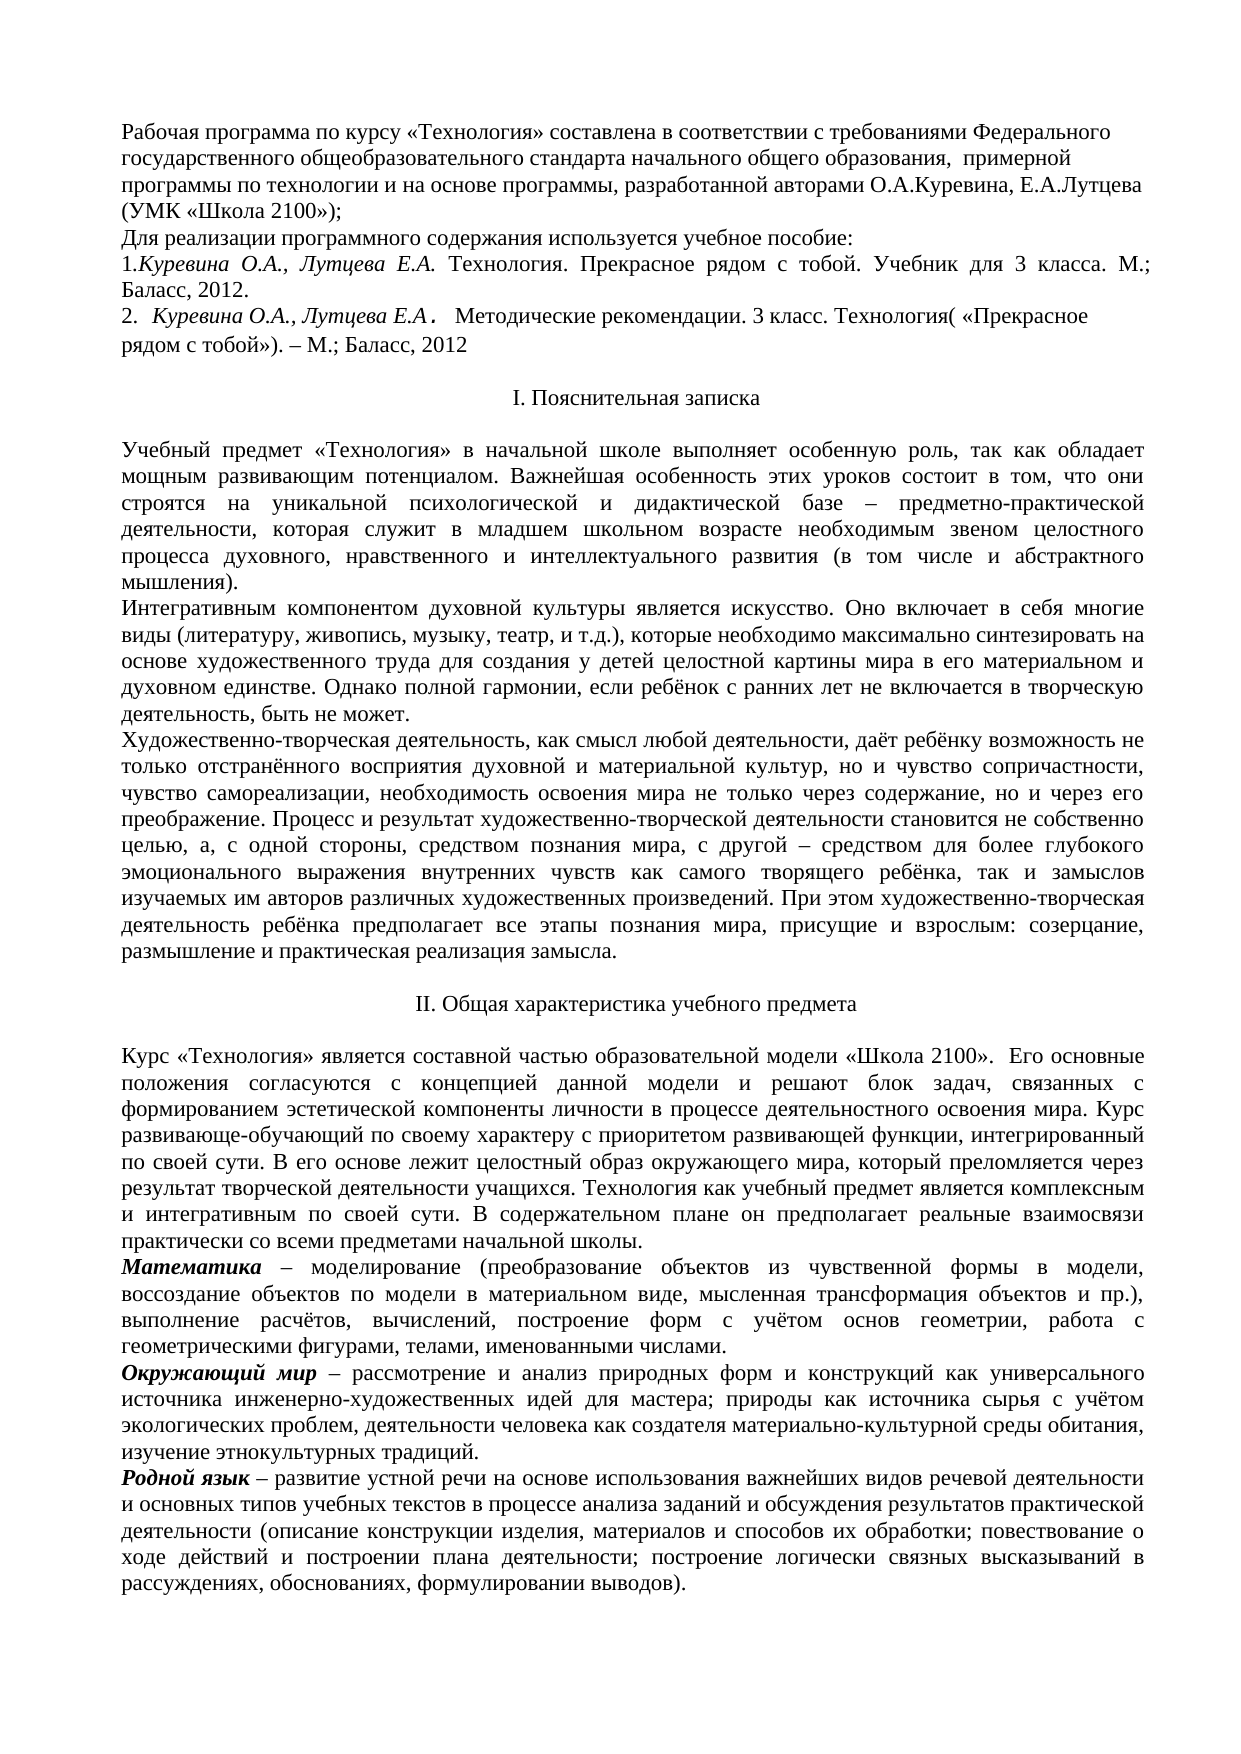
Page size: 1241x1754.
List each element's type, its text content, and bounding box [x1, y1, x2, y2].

text 1.Куревина О.А., Лутцева Е.А. Технология. Прекрасное рядом с тобой. Учебник для 3 класса. М.; Баласс, 2012. [121, 250, 1152, 303]
text I. Пояснительная записка [121, 383, 1152, 410]
text Курс «Технология» является составной частью образовательной модели «Школа 2100». Его основные положения согласуются с концепцией данной модели и решают блок задач, связанных с формированием эстетической компоненты личности в процессе деятельностного освоения мира. Курс развивающе-обучающий по своему характеру с приоритетом развивающей функции, интегрированный по своей сути. В его основе лежит целостный образ окружающего мира, который преломляется через результат творческой деятельности учащихся. Технология как учебный предмет является комплексным и интегративным по своей сути. В содержательном плане он предполагает реальные взаимосвязи практически со всеми предметами начальной школы. [121, 1042, 1146, 1253]
text Для реализации программного содержания используется учебное пособие: [121, 223, 1152, 250]
text Учебный предмет «Технология» в начальной школе выполняет особенную роль, так как обладает мощным развивающим потенциалом. Важнейшая особенность этих уроков состоит в том, что они строятся на уникальной психологической и дидактической базе – предметно-практической деятельности, которая служит в младшем школьном возрасте необходимым звеном целостного процесса духовного, нравственного и интеллектуального развития (в том числе и абстрактного мышления). [121, 436, 1146, 594]
text Математика – моделирование (преобразование объектов из чувственной формы в модели, воссоздание объектов по модели в материальном виде, мысленная трансформация объектов и пр.), выполнение расчётов, вычислений, построение форм с учётом основ геометрии, работа с геометрическими фигурами, телами, именованными числами. [121, 1253, 1146, 1359]
text Рабочая программа по курсу «Технология» составлена в соответствии с требованиями Федерального государственного общеобразовательного стандарта начального общего образования, примерной программы по технологии и на основе программы, разработанной авторами О.А.Куревина, Е.А.Лутцева (УМК «Школа 2100»); [121, 118, 1152, 223]
text Интегративным компонентом духовной культуры является искусство. Оно включает в себя многие виды (литературу, живопись, музыку, театр, и т.д.), которые необходимо максимально синтезировать на основе художественного труда для создания у детей целостной картины мира в его материальном и духовном единстве. Однако полной гармонии, если ребёнок с ранних лет не включается в творческую деятельность, быть не может. [121, 594, 1146, 726]
text II. Общая характеристика учебного предмета [121, 990, 1152, 1016]
text Художественно-творческая деятельность, как смысл любой деятельности, даёт ребёнку возможность не только отстранённого восприятия духовной и материальной культур, но и чувство сопричастности, чувство самореализации, необходимость освоения мира не только через содержание, но и через его преображение. Процесс и результат художественно-творческой деятельности становится не собственно целью, а, с одной стороны, средством познания мира, с другой – средством для более глубокого эмоционального выражения внутренних чувств как самого творящего ребёнка, так и замыслов изучаемых им авторов различных художественных произведений. При этом художественно-творческая деятельность ребёнка предполагает все этапы познания мира, присущие и взрослым: созерцание, размышление и практическая реализация замысла. [121, 726, 1146, 963]
text Окружающий мир – рассмотрение и анализ природных форм и конструкций как универсального источника инженерно-художественных идей для мастера; природы как источника сырья с учётом экологических проблем, деятельности человека как создателя материально-культурной среды обитания, изучение этнокультурных традиций. [121, 1359, 1146, 1464]
text 2. Куревина О.А., Лутцева Е.А. Методические рекомендации. 3 класс. Технология( «Прекрасное рядом с тобой»). – М.; Баласс, 2012 [121, 303, 1152, 357]
text Родной язык – развитие устной речи на основе использования важнейших видов речевой деятельности и основных типов учебных текстов в процессе анализа заданий и обсуждения результатов практической деятельности (описание конструкции изделия, материалов и способов их обработки; повествование о ходе действий и построении плана деятельности; построение логически связных высказываний в рассуждениях, обоснованиях, формулировании выводов). [121, 1464, 1146, 1596]
